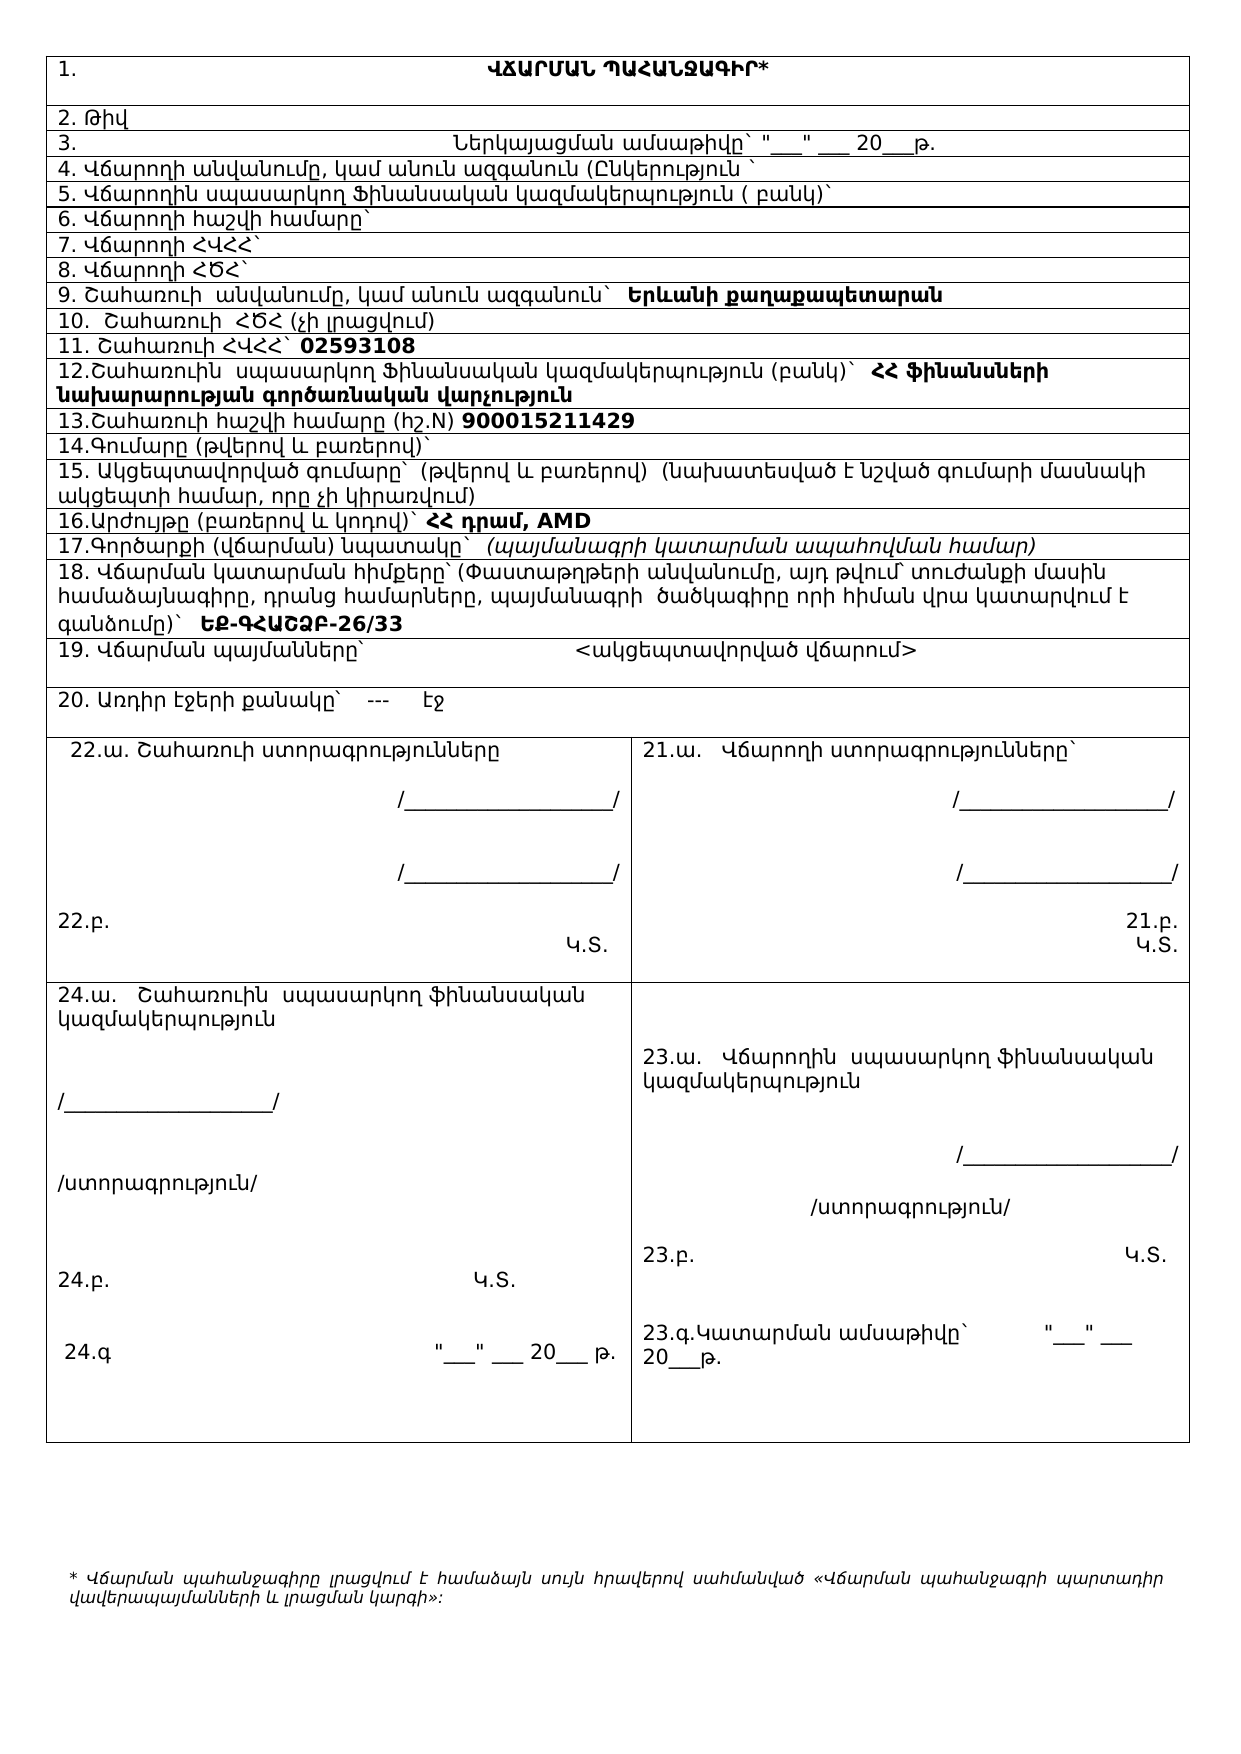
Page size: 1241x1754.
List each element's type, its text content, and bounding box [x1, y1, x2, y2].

table_cell 20. Առդիր էջերի քանակը՝ --- էջ [47, 688, 1189, 737]
table_cell 19. Վճարման պայմանները՝ <ակցեպտավորված վճարում> [47, 639, 1189, 687]
table_cell 15. Ակցեպտավորված գումարը՝ (թվերով և բառերով) (նախատեսված է նշված գումարի մասնակի ակցեպտի համար, որը չի կիրառվում) [47, 460, 1189, 508]
table_cell 6. Վճարողի հաշվի համարը` [47, 208, 1189, 232]
table_cell 5. Վճարողին սպասարկող Ֆինանսական կազմակերպություն ( բանկ)` [47, 182, 1189, 206]
table_cell 14.Գումարը (թվերով և բառերով)` [47, 434, 1189, 458]
table_cell 2. Թիվ [47, 106, 1189, 130]
table_cell 23.բ. Կ.Տ. 23.գ.Կատարման ամսաթիվը` "___" ___ 20___թ. [632, 1243, 1189, 1442]
table_cell 16.Արժույթը (բառերով և կոդով)` ՀՀ դրամ, AMD [47, 509, 1189, 533]
table_cell 22.ա. Շահառուի ստորագրությունները /____________________/ /____________________/ 22.բ. Կ.Տ. [47, 738, 631, 982]
table_cell 24.ա. Շահառուին սպասարկող ֆինանսական կազմակերպություն /____________________/ /ստորագրություն/ [47, 983, 631, 1243]
table_cell 12.Շահառուին սպասարկող Ֆինանսական կազմակերպություն (բանկ)` ՀՀ ֆինանսների նախարարության գործառնական վարչություն [47, 359, 1189, 408]
table_cell 7. Վճարողի ՀՎՀՀ` [47, 233, 1189, 257]
table_cell 23.ա. Վճարողին սպասարկող ֆինանսական կազմակերպություն /____________________/ /ստորագրություն/ [632, 983, 1189, 1243]
table_cell 21.ա. Վճարողի ստորագրությունները` /____________________/ /____________________/ 21.բ. Կ.Տ. [632, 738, 1189, 982]
table_cell 8. Վճարողի ՀԾՀ` [47, 258, 1189, 282]
table_cell 3. Ներկայացման ամսաթիվը` "___" ___ 20___թ. [47, 131, 1189, 156]
table_cell 18. Վճարման կատարման հիմքերը՝ (Փաստաթղթերի անվանումը, այդ թվում՝ տուժանքի մասին համաձայնագիրը, դրանց համարները, պայմանագրի ծածկագիրը որի հիման վրա կատարվում է գանձումը)` ԵՔ-ԳՀԱՇՁԲ-26/33 [47, 560, 1189, 637]
table_cell 13.Շահառուի հաշվի համարը (հշ.N) 900015211429 [47, 409, 1189, 433]
table_cell 24.բ. Կ.Տ. 24.գ "___" ___ 20___ թ. [47, 1243, 631, 1442]
table_header 1. ՎՃԱՐՄԱՆ ՊԱՀԱՆՋԱԳԻՐ* [47, 57, 1189, 105]
table_cell 4. Վճարողի անվանումը, կամ անուն ազգանուն (Ընկերություն ` [47, 157, 1189, 181]
table_cell 10. Շահառուի ՀԾՀ (չի լրացվում) [47, 309, 1189, 333]
table_cell 17.Գործարքի (վճարման) նպատակը` (պայմանագրի կատարման ապահովման համար) [47, 534, 1189, 559]
table_cell 9. Շահառուի անվանումը, կամ անուն ազգանուն` Երևանի քաղաքապետարան [47, 283, 1189, 308]
table_cell 11. Շահառուի ՀՎՀՀ` 02593108 [47, 334, 1189, 358]
text * Վճարման պահանջագիրը լրացվում է համաձայն սույն հրավերով սահմանված «Վճարման պահանջագրի պարտադիր վավերապայմանների և լրացման կարգի»: [69, 1569, 1167, 1608]
